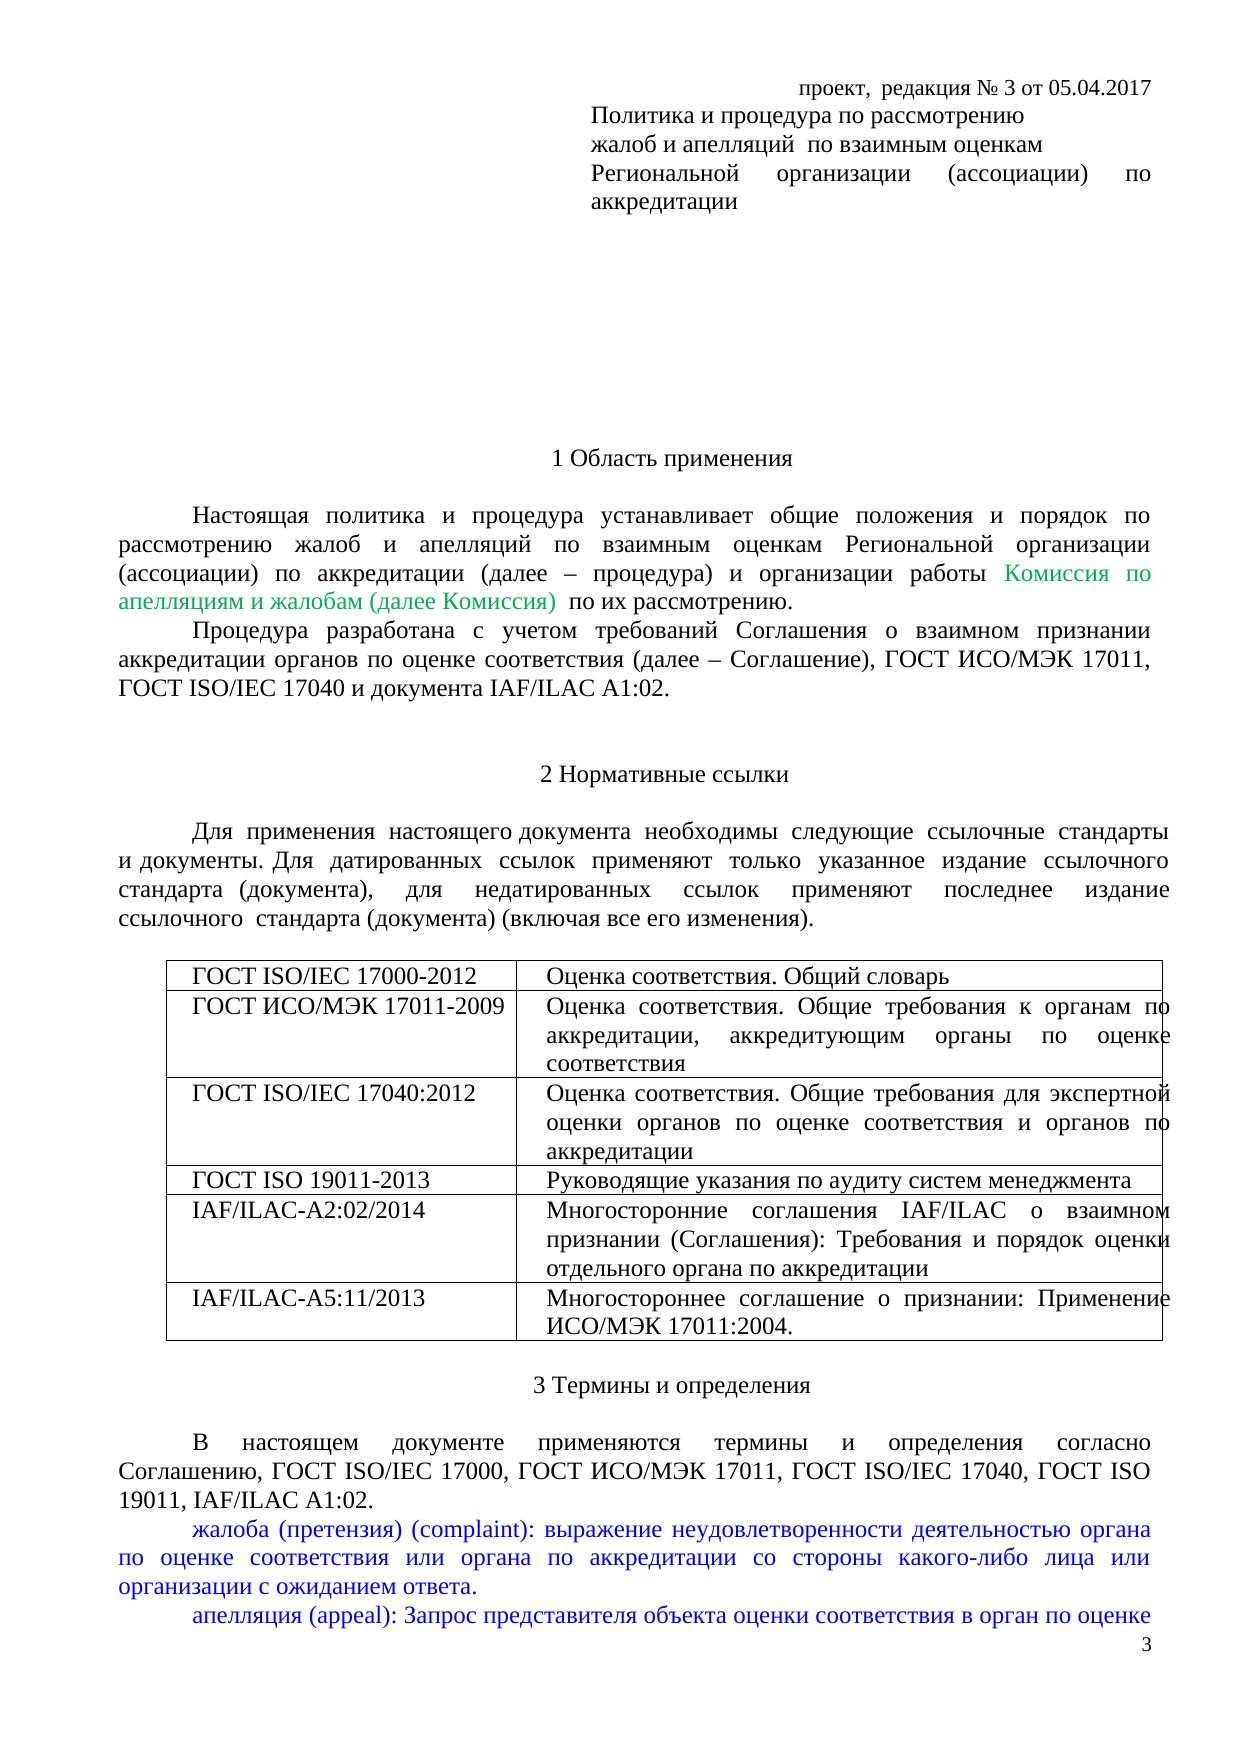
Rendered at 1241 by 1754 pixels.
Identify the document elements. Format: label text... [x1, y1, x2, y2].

text 1 Область применения [118, 443, 1152, 471]
table_header ГОСТ ISO/IEC 17000-2012 [167, 961, 516, 990]
text Для применения настоящего документа необходимы следующие ссылочные стандарты и документы. Для датированных ссылок применяют только указанное издание ссылочного стандарта (документа), для недатированных ссылок применяют последнее издание ссылочного стандарта (документа) (включая все его изменения). [118, 816, 1171, 931]
table_cell Оценка соответствия. Общие требования к органам по аккредитации, аккредитующим органы по оценке соответствия [517, 991, 1162, 1077]
text Процедура разработана с учетом требований Соглашения о взаимном признании аккредитации органов по оценке соответствия (далее – Соглашение), ГОСТ ИСО/МЭК 17011, ГОСТ ISO/IEC 17040 и документа IAF/ILAC A1:02. [118, 615, 1152, 701]
table_cell Оценка соответствия. Общие требования для экспертной оценки органов по оценке соответствия и органов по аккредитации [517, 1078, 1162, 1164]
table_cell Руководящие указания по аудиту систем менеджмента [517, 1166, 1162, 1194]
table_cell Многосторонние соглашения IAF/ILAC о взаимном признании (Соглашения): Требования и порядок оценки отдельного органа по аккредитации [517, 1195, 1162, 1282]
text В настоящем документе применяются термины и определения согласно Соглашению, ГОСТ ISO/IEC 17000, ГОСТ ИСО/МЭК 17011, ГОСТ ISO/IEC 17040, ГОСТ ISO 19011, IAF/ILAC A1:02. [118, 1427, 1152, 1514]
table_header Оценка соответствия. Общий словарь [517, 961, 1162, 990]
table_cell ГОСТ ИСО/МЭК 17011-2009 [167, 991, 516, 1077]
text Настоящая политика и процедура устанавливает общие положения и порядок по рассмотрению жалоб и апелляций по взаимным оценкам Региональной организации (ассоциации) по аккредитации (далее – процедура) и организации работы Комиссия по апелляциям и жалобам (далее Комиссия) по их рассмотрению. [118, 500, 1152, 615]
text 3 Термины и определения [118, 1370, 1152, 1399]
table_cell ГОСТ ISO/IEC 17040:2012 [167, 1078, 516, 1164]
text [118, 1600, 1152, 1629]
table_cell Многостороннее соглашение о признании: Применение ИСО/МЭК 17011:2004. [517, 1283, 1162, 1340]
table_cell IAF/ILAC-A2:02/2014 [167, 1195, 516, 1282]
text жалоба (претензия) (complaint): выражение неудовлетворенности деятельностью органа по оценке соответствия или органа по аккредитации со стороны какого-либо лица или организации с ожиданием ответа. [118, 1514, 1152, 1600]
text 2 Нормативные ссылки [177, 759, 1152, 788]
table_cell IAF/ILAC-A5:11/2013 [167, 1283, 516, 1340]
table_cell ГОСТ ISO 19011-2013 [167, 1166, 516, 1194]
